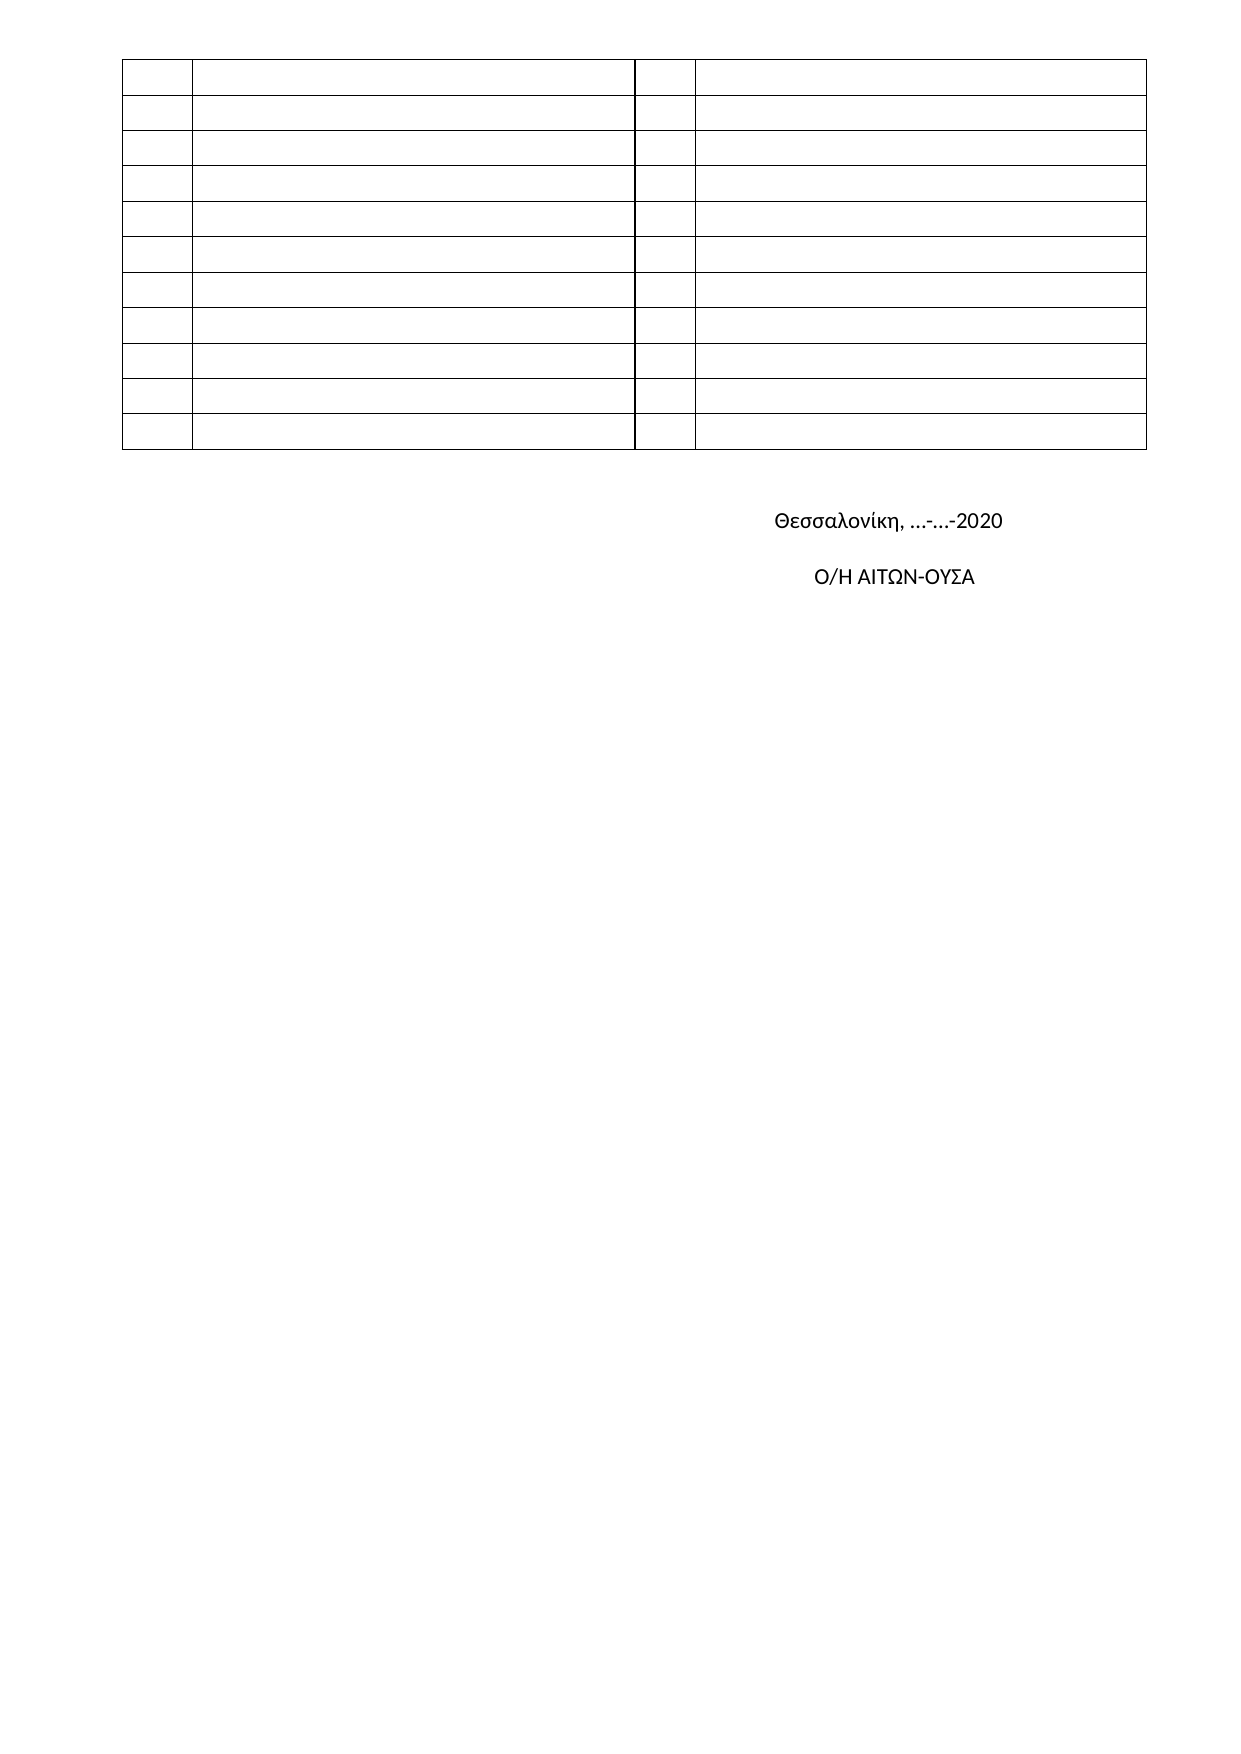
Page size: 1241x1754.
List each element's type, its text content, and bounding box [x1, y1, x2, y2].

table_cell [696, 96, 1146, 130]
text Θεσσαλονίκη, …-…-2020 [281, 506, 1165, 534]
table_cell [123, 308, 192, 342]
table_cell [123, 60, 192, 94]
table_cell [123, 96, 192, 130]
table_cell [193, 308, 634, 342]
table_cell [123, 344, 192, 378]
table_cell [193, 166, 634, 201]
table_cell [696, 237, 1146, 272]
table_cell [123, 202, 192, 236]
table_cell [123, 414, 192, 449]
table_cell [193, 96, 634, 130]
table_cell [193, 344, 634, 378]
table_cell [636, 96, 695, 130]
text Ο/Η ΑΙΤΩΝ-ΟΥΣΑ [281, 562, 1165, 590]
table_cell [123, 166, 192, 201]
table_cell [636, 379, 695, 413]
table_cell [123, 237, 192, 272]
table_cell [636, 60, 695, 94]
table_cell [193, 60, 634, 94]
table_cell [696, 379, 1146, 413]
table_cell [636, 202, 695, 236]
table_cell [193, 414, 634, 449]
table_cell [696, 308, 1146, 342]
table_cell [696, 273, 1146, 307]
table_cell [636, 237, 695, 272]
table_cell [696, 60, 1146, 94]
table_cell [696, 166, 1146, 201]
table_cell [696, 414, 1146, 449]
table_cell [636, 308, 695, 342]
table_cell [193, 237, 634, 272]
table_cell [636, 273, 695, 307]
table_cell [123, 131, 192, 165]
table_cell [636, 166, 695, 201]
table_cell [636, 344, 695, 378]
table_cell [636, 131, 695, 165]
table_cell [193, 379, 634, 413]
table_cell [696, 202, 1146, 236]
table_cell [123, 273, 192, 307]
table_cell [123, 379, 192, 413]
table_cell [193, 131, 634, 165]
table_cell [696, 131, 1146, 165]
table_cell [193, 273, 634, 307]
table_cell [696, 344, 1146, 378]
table_cell [193, 202, 634, 236]
table_cell [636, 414, 695, 449]
